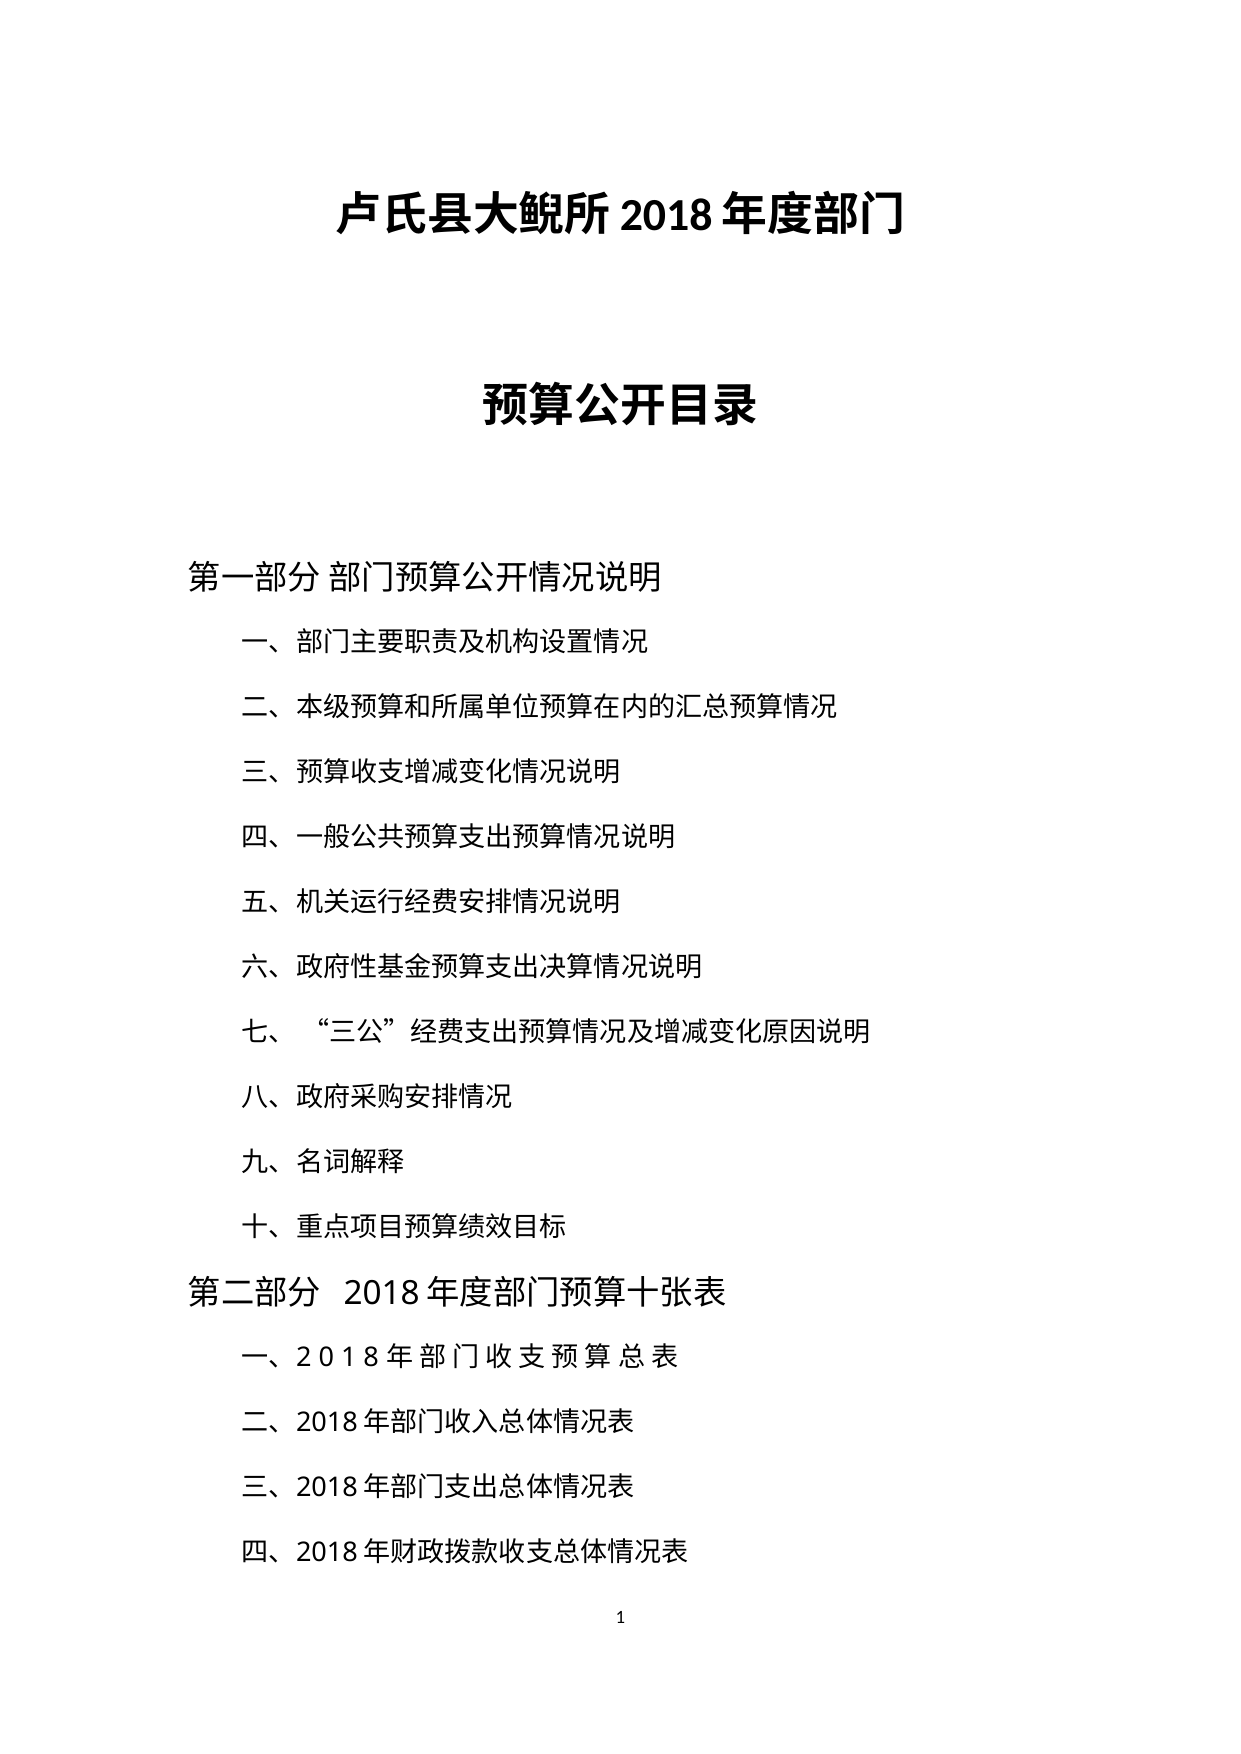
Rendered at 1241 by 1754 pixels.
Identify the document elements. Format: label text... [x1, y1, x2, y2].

list 十、重点项目预算绩效目标 [187, 1193, 1053, 1258]
list 部门主要职责及机构设置情况 [187, 608, 1053, 673]
text 五、机关运行经费安排情况说明 [187, 868, 1053, 933]
text 三、预算收支增减变化情况说明 [187, 738, 1053, 803]
subtitle 预算公开目录 [187, 352, 1053, 450]
text 一、2 0 1 8 年 部 门 收 支 预 算 总 表 [187, 1323, 1053, 1388]
text 六、政府性基金预算支出决算情况说明 [187, 933, 1053, 998]
subtitle 卢氏县大鲵所2018年度部门 [187, 162, 1053, 259]
list 七、 “三公”经费支出预算情况及增减变化原因说明 [187, 998, 1053, 1063]
list 第二部分 2018年度部门预算十张表 [187, 1258, 1053, 1323]
text 四、2018年财政拨款收支总体情况表 [187, 1518, 1053, 1583]
text 二、2018年部门收入总体情况表 [187, 1388, 1053, 1453]
list 第一部分 部门预算公开情况说明 [187, 543, 1053, 608]
list 九、名词解释 [187, 1128, 1053, 1193]
text 二、本级预算和所属单位预算在内的汇总预算情况 [187, 673, 1053, 738]
text 四、一般公共预算支出预算情况说明 [187, 803, 1053, 868]
text 三、2018年部门支出总体情况表 [187, 1453, 1053, 1518]
list 八、政府采购安排情况 [187, 1063, 1053, 1128]
